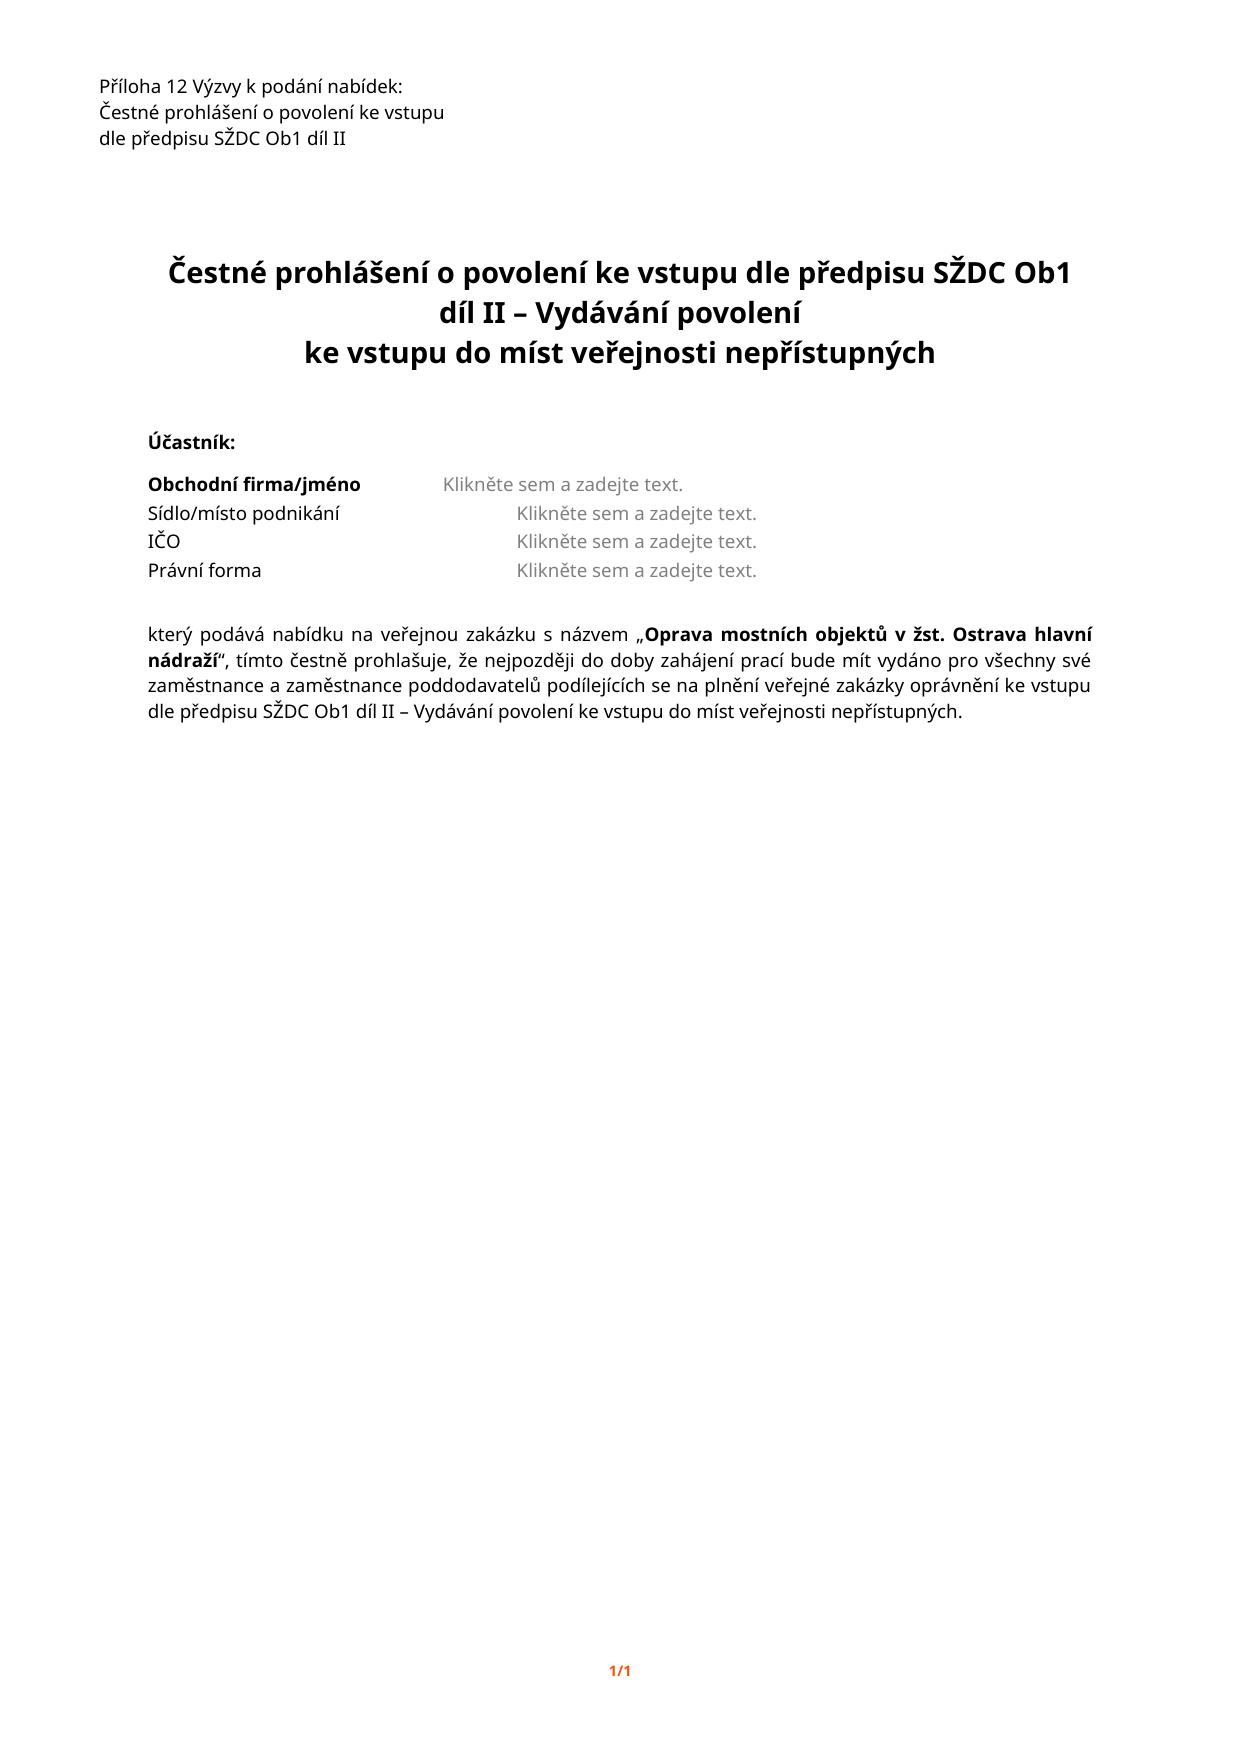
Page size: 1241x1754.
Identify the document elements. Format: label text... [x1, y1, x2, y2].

text Obchodní firma/jméno [148, 468, 1093, 497]
title ke vstupu do míst veřejnosti nepřístupných [148, 332, 1093, 372]
text Sídlo/místo podnikání [148, 497, 1093, 526]
text Právní forma [148, 555, 1093, 584]
title Čestné prohlášení o povolení ke vstupu dle předpisu SŽDC Ob1 díl II – Vydávání povolení [148, 253, 1093, 332]
text IČO [148, 526, 1093, 555]
text který podává nabídku na veřejnou zakázku s názvem „Oprava mostních objektů v žst. Ostrava hlavní nádraží“, tímto čestně prohlašuje, že nejpozději do doby zahájení prací bude mít vydáno pro všechny své zaměstnance a zaměstnance poddodavatelů podílejících se na plnění veřejné zakázky oprávnění ke vstupu dle předpisu SŽDC Ob1 díl II – Vydávání povolení ke vstupu do míst veřejnosti nepřístupných. [148, 622, 1093, 724]
text Účastník: [148, 424, 1093, 455]
